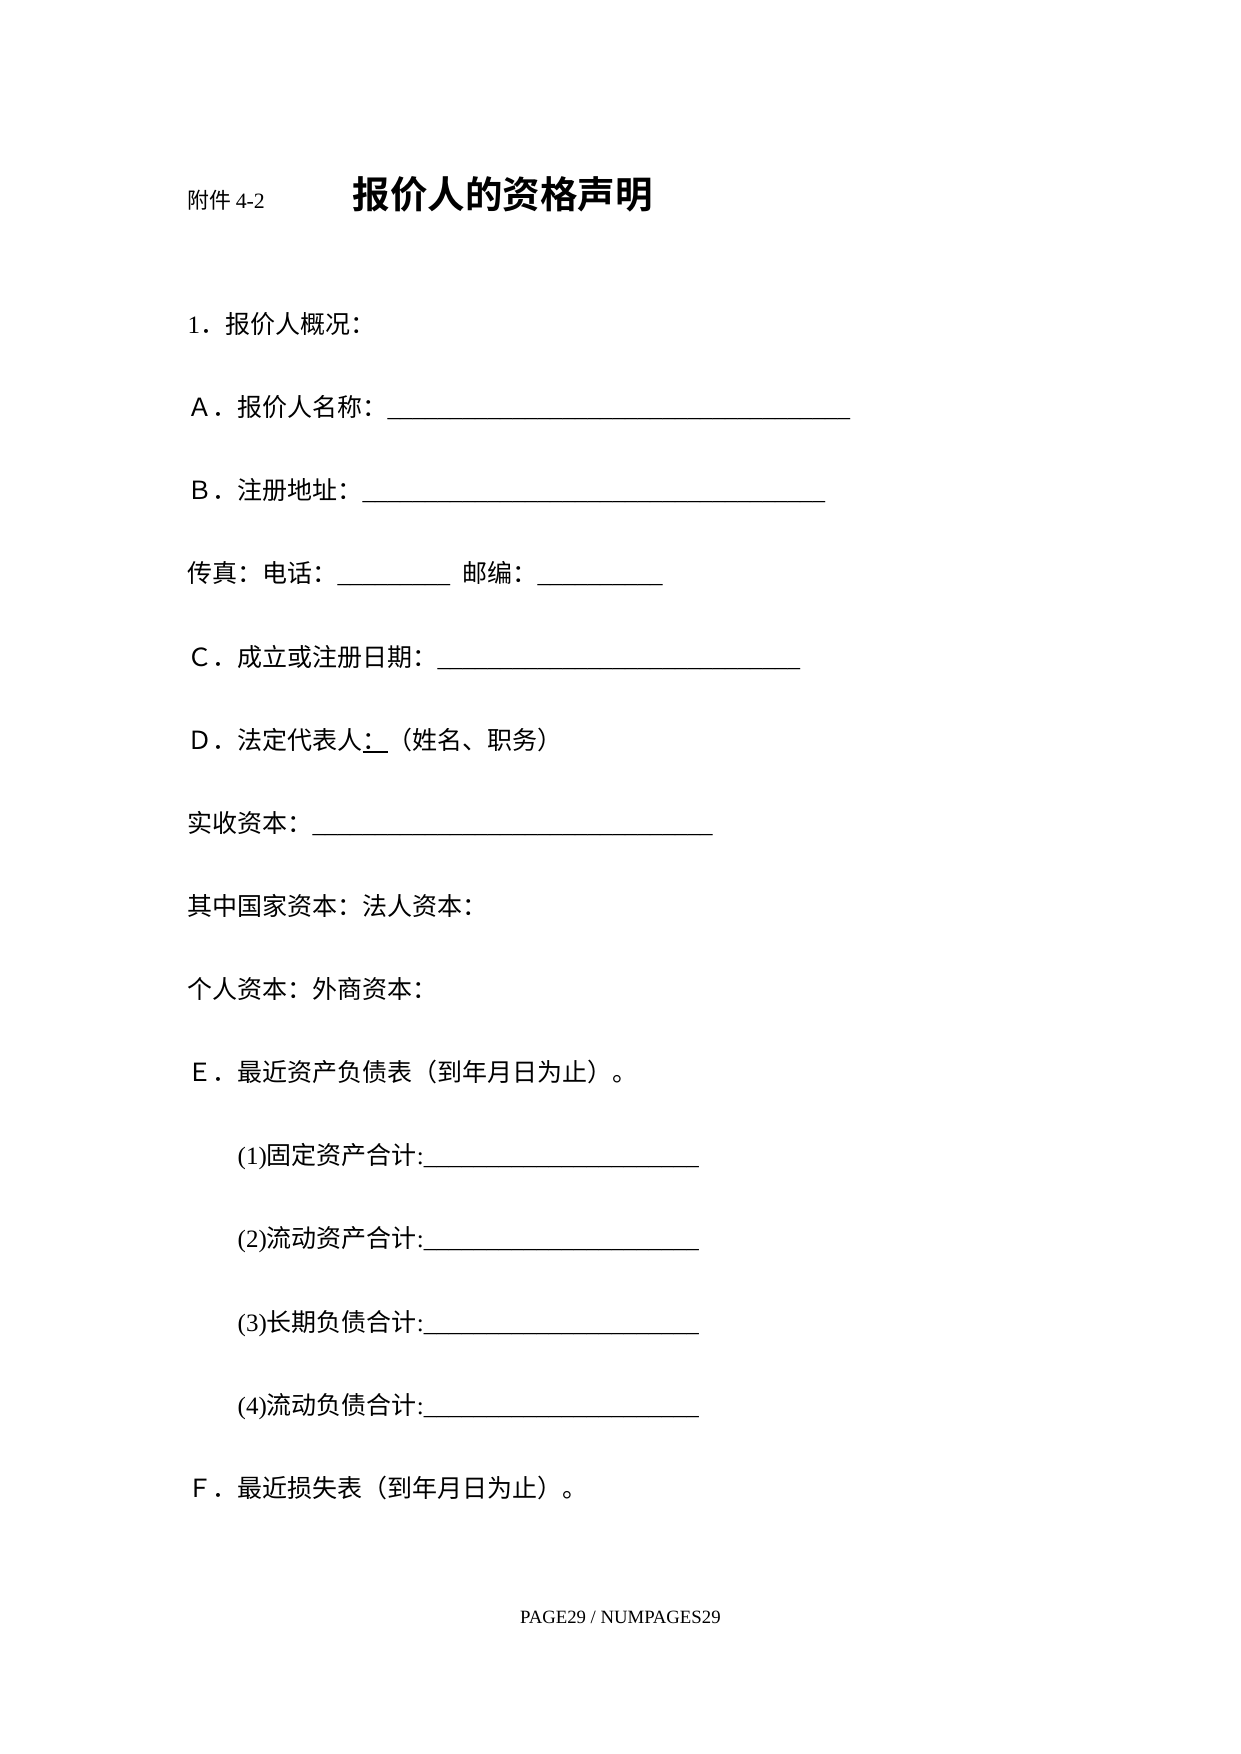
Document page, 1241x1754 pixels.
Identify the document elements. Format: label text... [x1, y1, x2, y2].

text (3)长期负债合计:______________________ [187, 1288, 1053, 1353]
text 1．报价人概况： [187, 290, 1053, 355]
text (1)固定资产合计:______________________ [187, 1121, 1053, 1186]
text Ｆ．最近损失表（到年月日为止）。 [187, 1454, 1053, 1519]
text 附件4-2 报价人的资格声明 [187, 160, 1053, 225]
text Ｂ．注册地址：_____________________________________ [187, 456, 1053, 521]
text (2)流动资产合计:______________________ [187, 1204, 1053, 1269]
text Ｅ．最近资产负债表（到年月日为止）。 [187, 1038, 1053, 1103]
text (4)流动负债合计:______________________ [187, 1371, 1053, 1436]
text 传真：电话：_________ 邮编：__________ [187, 539, 1053, 604]
text Ｄ．法定代表人：（姓名、职务） [187, 706, 1053, 771]
text 实收资本：________________________________ [187, 789, 1053, 854]
text Ａ．报价人名称：_____________________________________ [187, 373, 1053, 438]
text 其中国家资本：法人资本： [187, 872, 1053, 937]
text Ｃ．成立或注册日期：_____________________________ [187, 623, 1053, 688]
text 个人资本：外商资本： [187, 955, 1053, 1020]
